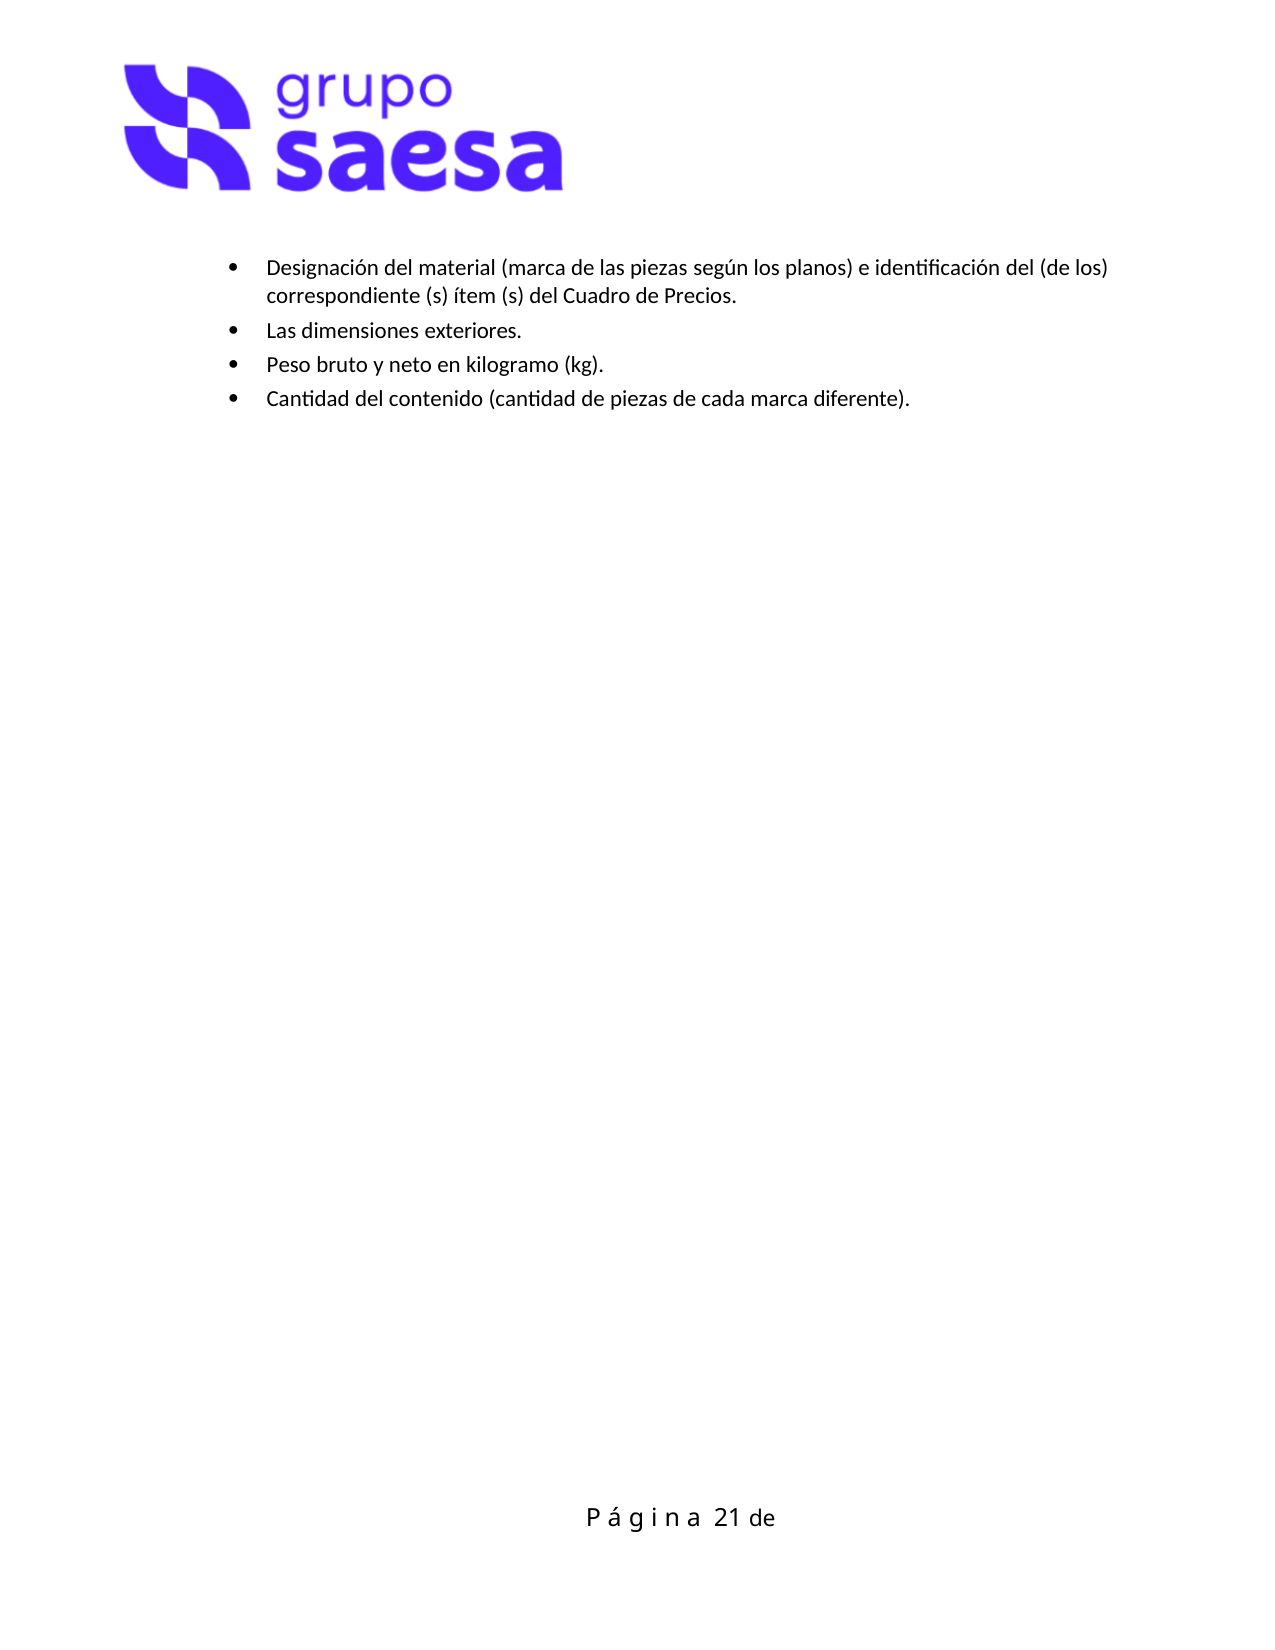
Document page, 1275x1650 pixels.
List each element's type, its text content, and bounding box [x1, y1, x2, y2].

picture [112, 55, 569, 196]
list Designación del material (marca de las piezas según los planos) e identificación del (de los) correspondiente (s) ítem (s) del Cuadro de Precios. [229, 253, 1113, 309]
list Peso bruto y neto en kilogramo (kg). [229, 350, 1162, 378]
list Cantidad del contenido (cantidad de piezas de cada marca diferente). [229, 384, 1162, 412]
list Las dimensiones exteriores. [229, 316, 1162, 344]
